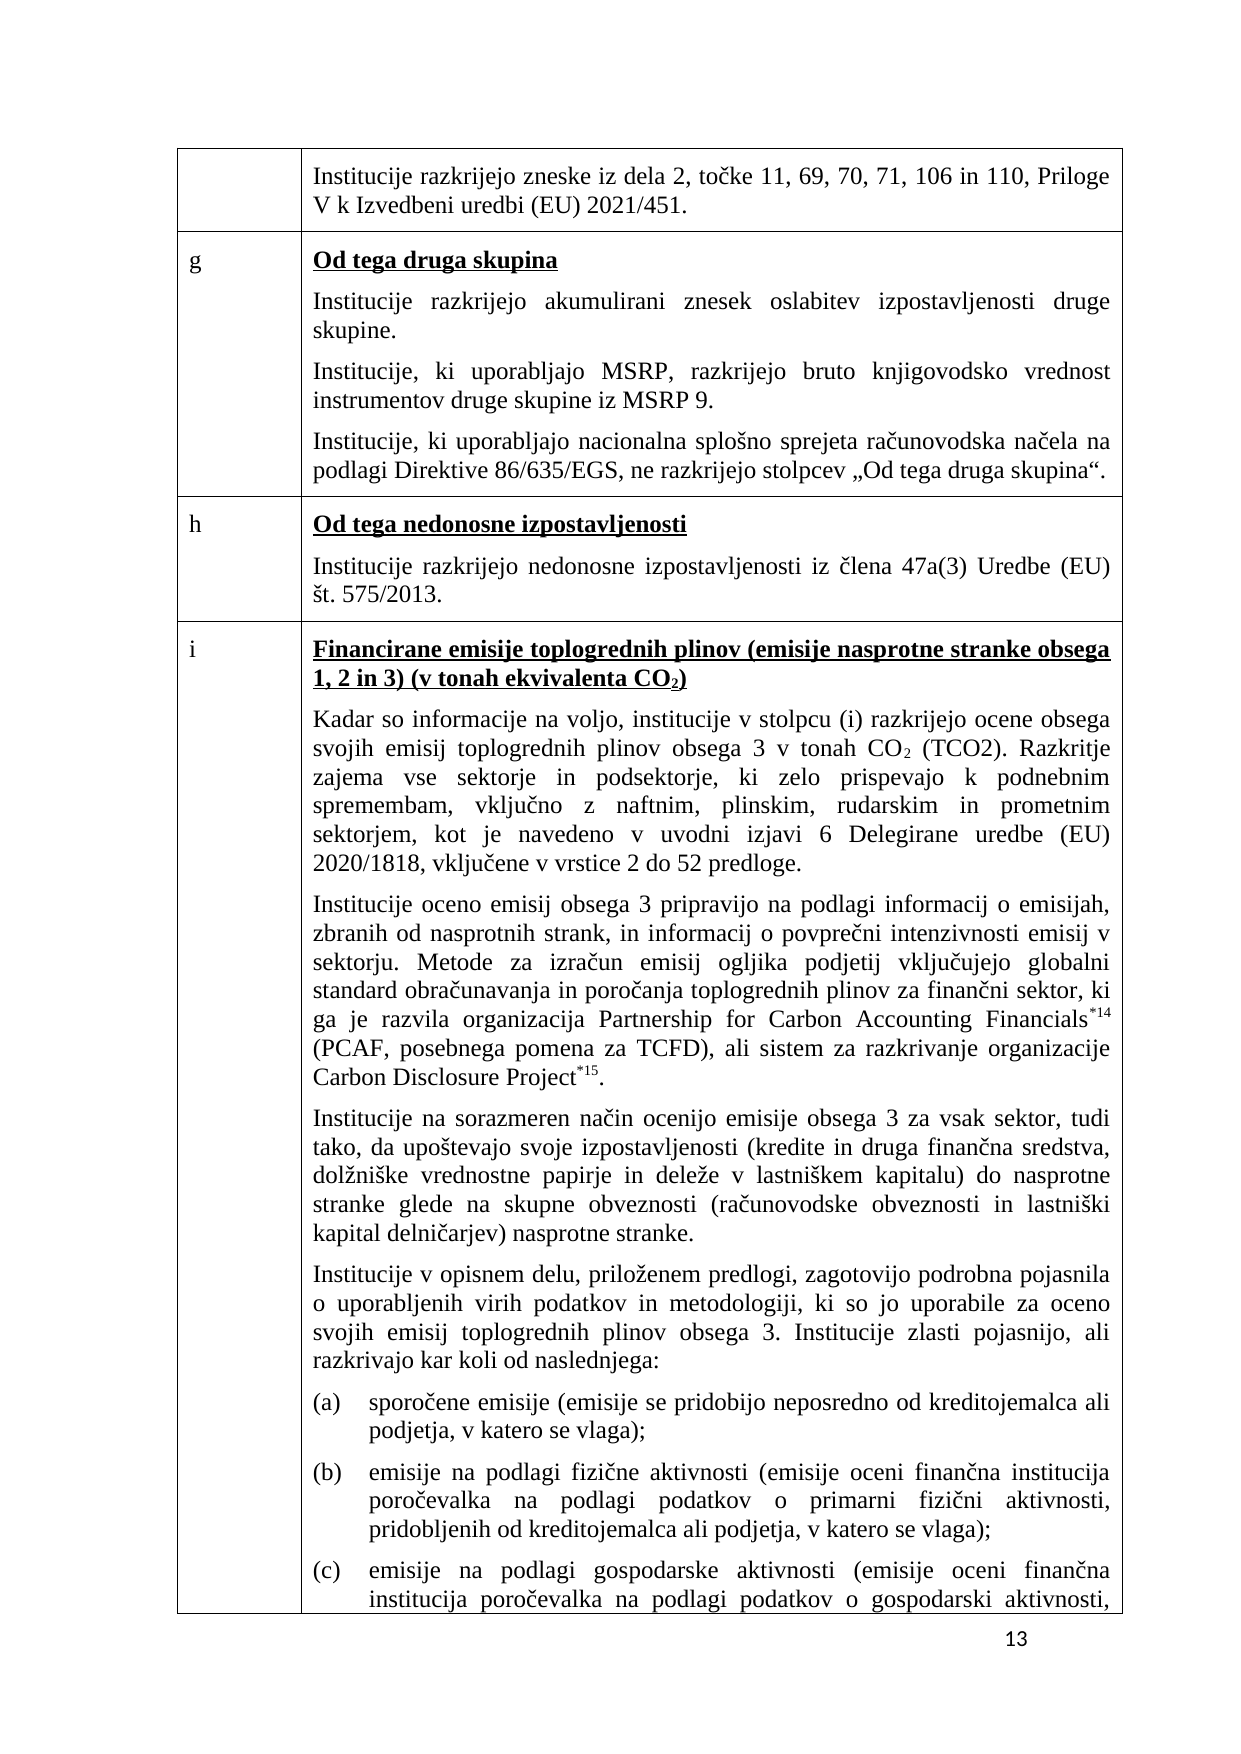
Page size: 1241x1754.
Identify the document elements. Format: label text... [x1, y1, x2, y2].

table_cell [302, 622, 1122, 1613]
table_cell Od tega nedonosne izpostavljenosti Institucije razkrijejo nedonosne izpostavljenosti iz člena 47a(3) Uredbe (EU) št. 575/2013. [302, 497, 1122, 621]
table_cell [302, 149, 1122, 231]
table_cell g [178, 232, 301, 496]
table_cell h [178, 497, 301, 621]
table_cell Od tega druga skupina Institucije razkrijejo akumulirani znesek oslabitev izpostavljenosti druge skupine. Institucije, ki uporabljajo MSRP, razkrijejo bruto knjigovodsko vrednost instrumentov druge skupine iz MSRP 9. Institucije, ki uporabljajo nacionalna splošno sprejeta računovodska načela na podlagi Direktive 86/635/EGS, ne razkrijejo stolpcev „Od tega druga skupina“. [302, 232, 1122, 496]
table_cell i [178, 622, 301, 1613]
table_cell f [178, 149, 301, 231]
